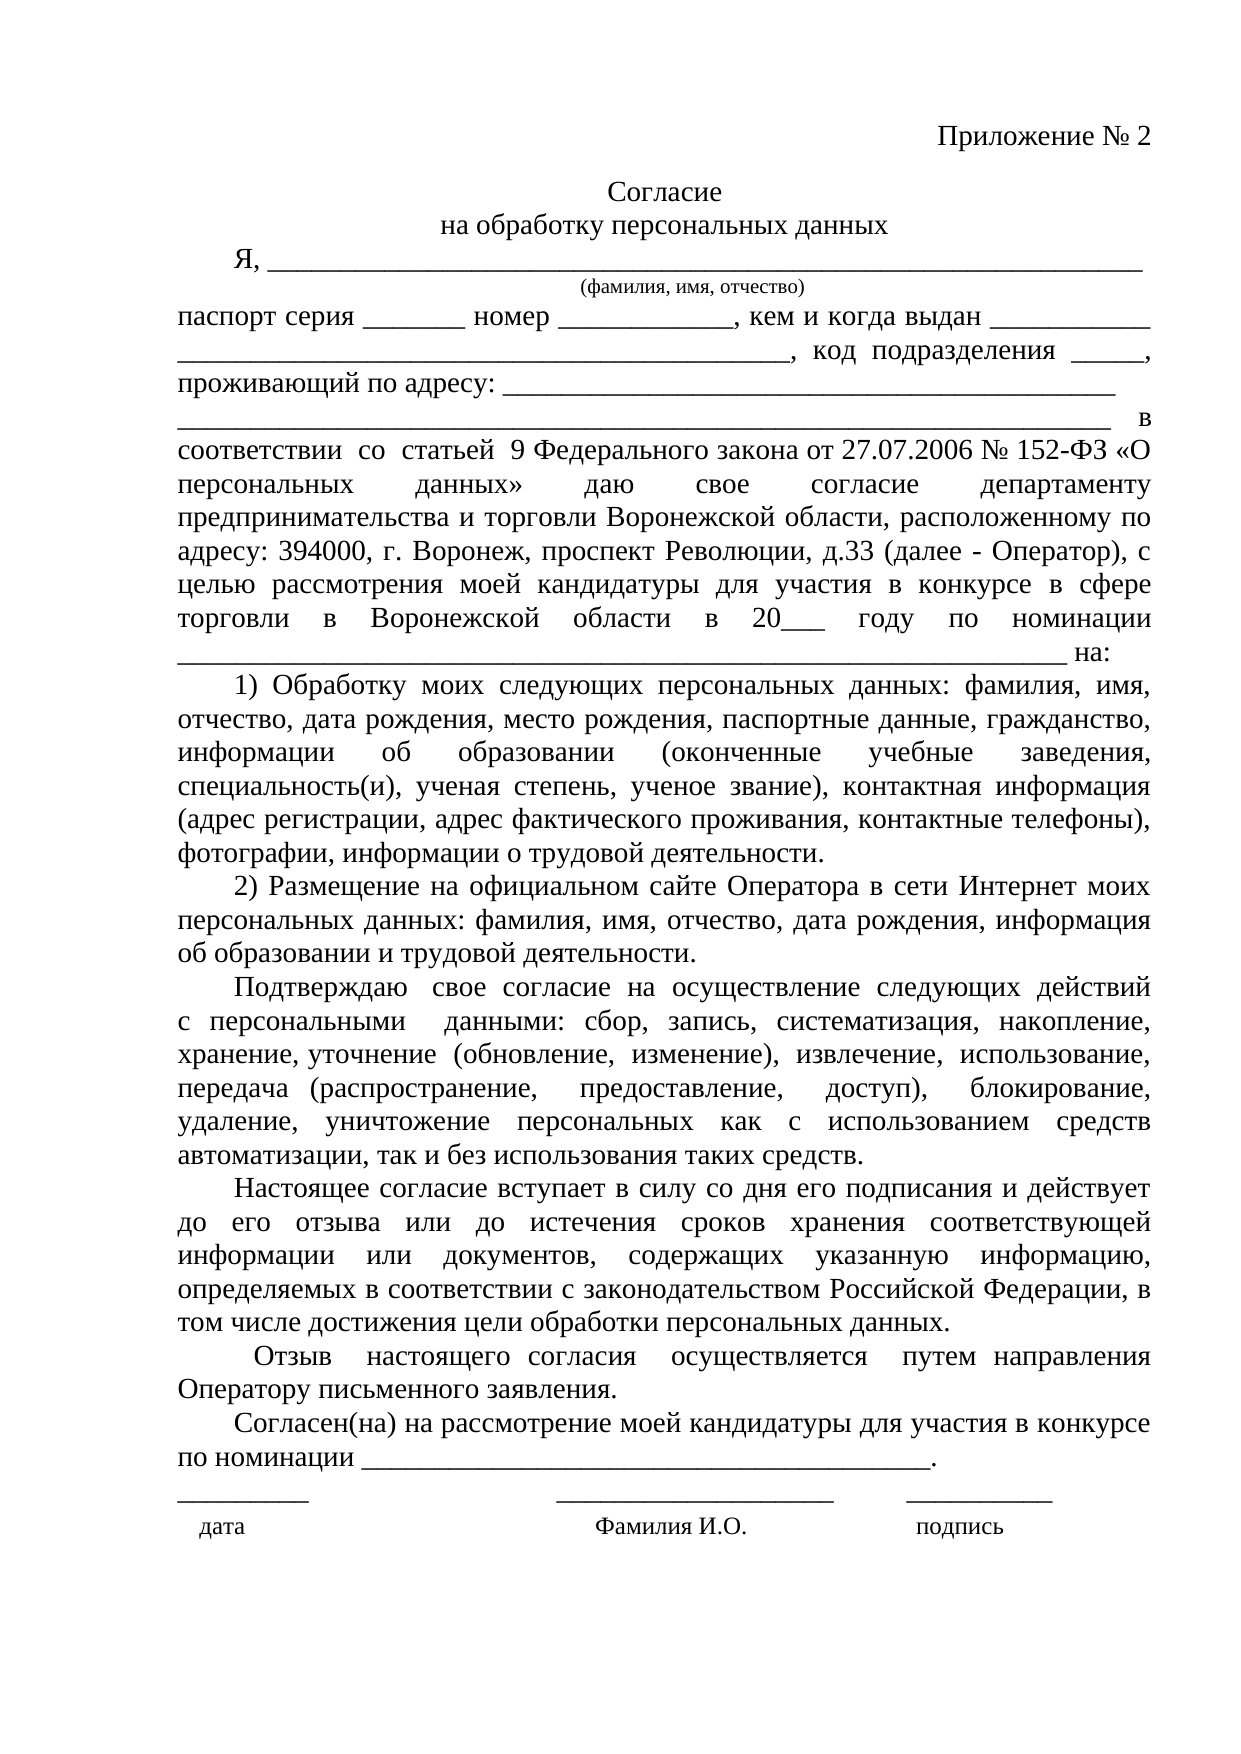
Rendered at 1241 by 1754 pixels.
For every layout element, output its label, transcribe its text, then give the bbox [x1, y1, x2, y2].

text 2) Размещение на официальном сайте Оператора в сети Интернет моих персональных данных: фамилия, имя, отчество, дата рождения, информация об образовании и трудовой деятельности. [177, 868, 1152, 969]
text ________________________________________________________________ в соответствии со статьей 9 Федерального закона от 27.07.2006 № 152-ФЗ «О персональных данных» даю свое согласие департаменту предпринимательства и торговли Воронежской области, расположенному по адресу: 394000, г. Воронеж, проспект Революции, д.33 (далее - Оператор), с целью рассмотрения моей кандидатуры для участия в конкурсе в сфере торговли в Воронежской области в 20___ году по номинации _____________________________________________________________ на: [177, 399, 1152, 667]
text Настоящее согласие вступает в силу со дня его подписания и действует до его отзыва или до истечения сроков хранения соответствующей информации или документов, содержащих указанную информацию, определяемых в соответствии с законодательством Российской Федерации, в том числе достижения цели обработки персональных данных. [177, 1170, 1152, 1338]
text Подтверждаю свое согласие на осуществление следующих действий с персональными данными: сбор, запись, систематизация, накопление, хранение, уточнение (обновление, изменение), извлечение, использование, передача (распространение, предоставление, доступ), блокирование, удаление, уничтожение персональных как с использованием средств автоматизации, так и без использования таких средств. [177, 969, 1152, 1170]
text Я, ____________________________________________________________ [177, 241, 1152, 274]
text (фамилия, имя, отчество) [177, 274, 1152, 298]
text 1) Обработку моих следующих персональных данных: фамилия, имя, отчество, дата рождения, место рождения, паспортные данные, гражданство, информации об образовании (оконченные учебные заведения, специальность(и), ученая степень, ученое звание), контактная информация (адрес регистрации, адрес фактического проживания, контактные телефоны), фотографии, информации о трудовой деятельности. [177, 667, 1152, 868]
title Согласие [177, 174, 1152, 207]
text Согласен(на) на рассмотрение моей кандидатуры для участия в конкурсе по номинации _______________________________________. [177, 1405, 1152, 1472]
title на обработку персональных данных [177, 207, 1152, 241]
title Приложение № 2 [709, 118, 1152, 152]
text Отзыв настоящего согласия осуществляется путем направления Оператору письменного заявления. [177, 1338, 1152, 1405]
text дата Фамилия И.О. подпись [177, 1511, 1152, 1539]
text паспорт серия _______ номер ____________, кем и когда выдан ___________ __________________________________________, код подразделения _____, проживающий по адресу: __________________________________________ [177, 298, 1152, 399]
text _________ ___________________ __________ [177, 1472, 1152, 1506]
